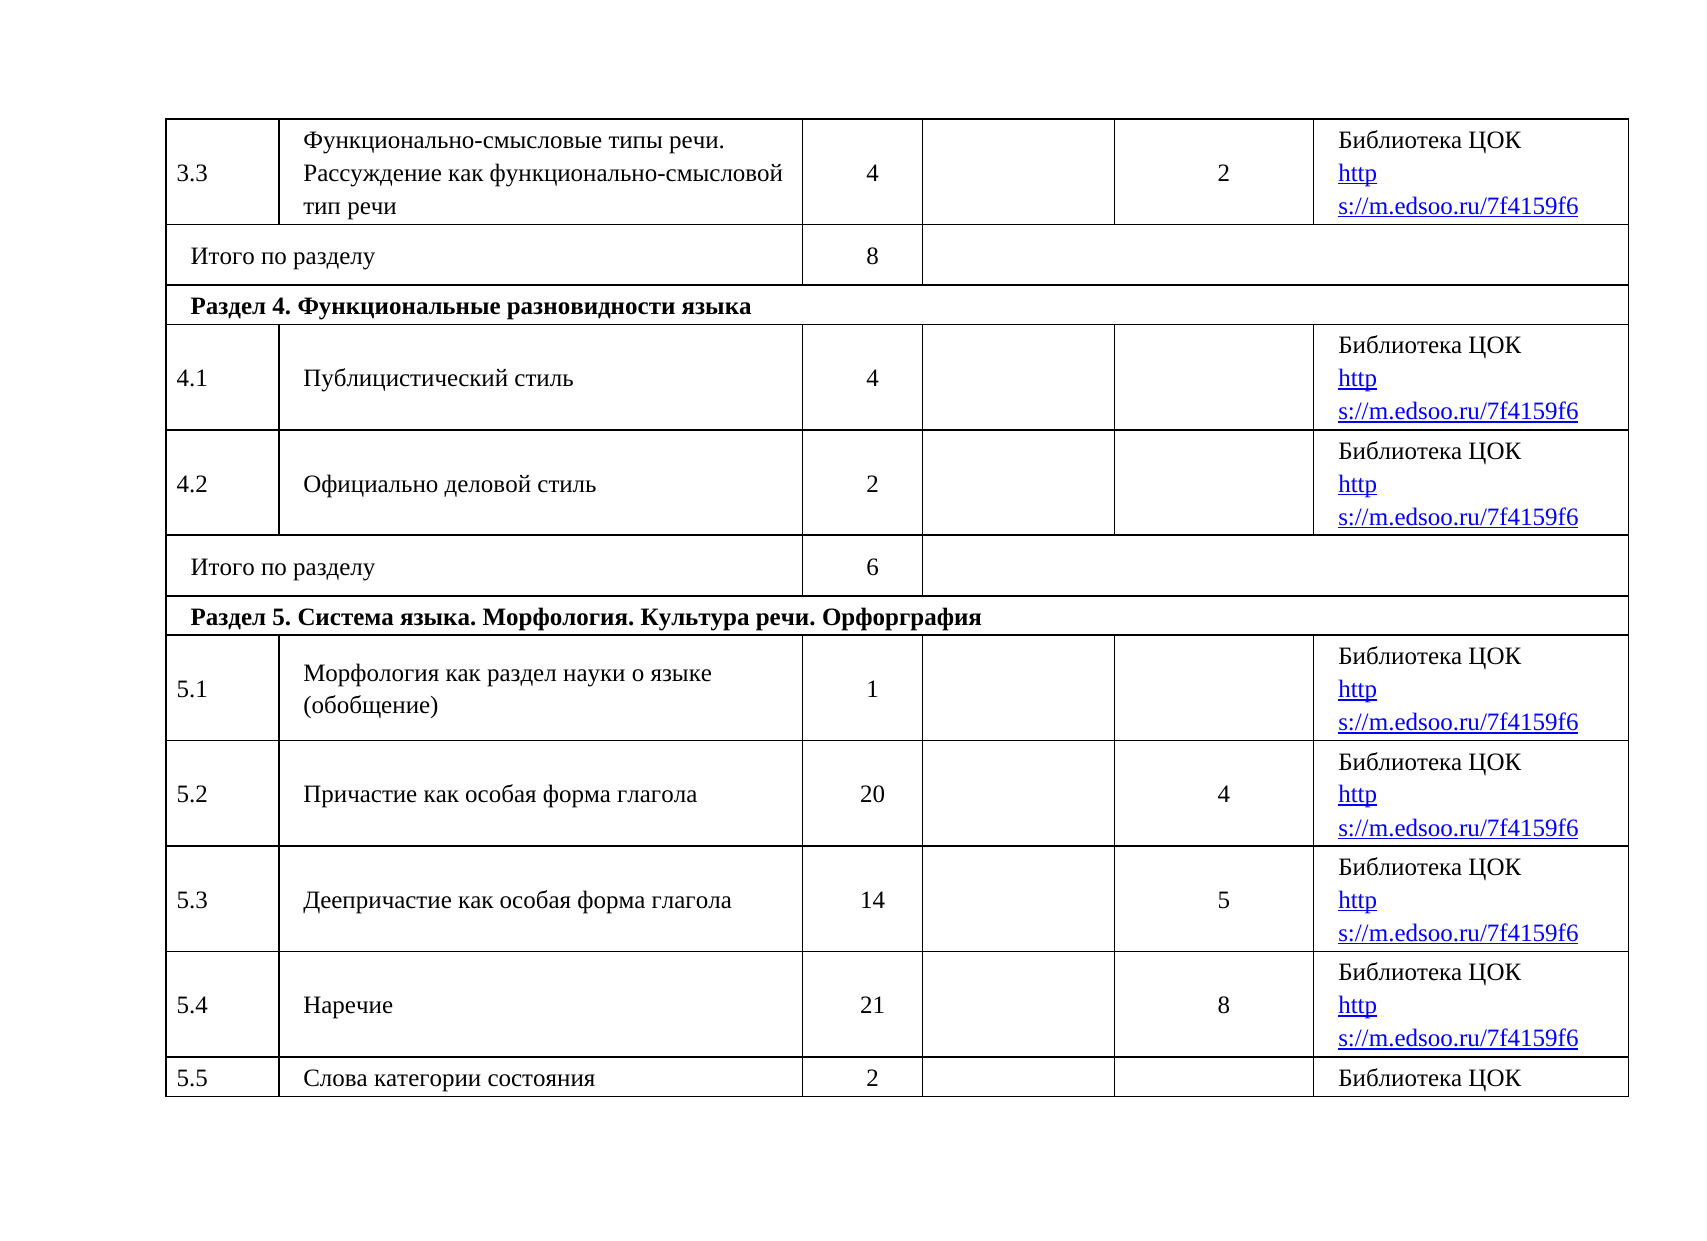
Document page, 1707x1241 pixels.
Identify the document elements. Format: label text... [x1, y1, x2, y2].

table_cell [923, 741, 1114, 845]
table_cell Деепричастие как особая форма глагола [280, 847, 802, 951]
table_cell Раздел 4. Функциональные разновидности языка [167, 286, 1628, 323]
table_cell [280, 1058, 802, 1096]
table_cell [923, 325, 1114, 429]
table_cell Библиотека ЦОК https://m.edsoo.ru/7f4159f6 [1314, 636, 1628, 740]
table_cell Итого по разделу [167, 536, 802, 595]
table_cell 5.2 [167, 741, 278, 845]
table_cell [1115, 1058, 1313, 1096]
table_cell [923, 847, 1114, 951]
table_cell 8 [803, 225, 922, 284]
table_cell Публицистический стиль [280, 325, 802, 429]
table_cell [923, 1058, 1114, 1096]
table_cell 4.1 [167, 325, 278, 429]
table_cell 3.3 [167, 120, 278, 223]
table_cell Морфология как раздел науки о языке (обобщение) [280, 636, 802, 740]
table_cell 1 [803, 636, 922, 740]
table_cell 2 [1115, 120, 1313, 223]
table_cell Итого по разделу [167, 225, 802, 284]
table_cell 20 [803, 741, 922, 845]
table_cell 2 [803, 431, 922, 534]
table_cell [1115, 325, 1313, 429]
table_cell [1314, 1058, 1628, 1096]
table_cell 5.1 [167, 636, 278, 740]
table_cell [1314, 952, 1628, 1056]
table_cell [1314, 120, 1628, 223]
table_cell 8 [1115, 952, 1313, 1056]
table_cell [1115, 636, 1313, 740]
table_cell Причастие как особая форма глагола [280, 741, 802, 845]
table_cell 4 [803, 120, 922, 223]
table_cell 14 [803, 847, 922, 951]
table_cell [1314, 847, 1628, 951]
table_cell [923, 536, 1628, 595]
table_cell 4 [1115, 741, 1313, 845]
table_cell 5 [1115, 847, 1313, 951]
table_cell 5.4 [167, 952, 278, 1056]
table_cell Библиотека ЦОК https://m.edsoo.ru/7f4159f6 [1314, 741, 1628, 845]
table_cell [923, 225, 1628, 284]
table_cell Раздел 5. Система языка. Морфология. Культура речи. Орфорграфия [167, 597, 1628, 634]
table_cell Библиотека ЦОК https://m.edsoo.ru/7f4159f6 [1314, 325, 1628, 429]
table_cell 21 [803, 952, 922, 1056]
table_cell 4 [803, 325, 922, 429]
table_cell [923, 952, 1114, 1056]
table_cell Официально деловой стиль [280, 431, 802, 534]
table_cell 2 [803, 1058, 922, 1096]
table_cell Библиотека ЦОК https://m.edsoo.ru/7f4159f6 [1314, 431, 1628, 534]
table_cell [923, 431, 1114, 534]
table_cell Функционально-смысловые типы речи. Рассуждение как функционально-смысловой тип речи [280, 120, 802, 223]
table_cell 6 [803, 536, 922, 595]
table_cell [923, 636, 1114, 740]
table_cell 5.3 [167, 847, 278, 951]
table_cell 5.5 [167, 1058, 278, 1096]
table_cell [1115, 431, 1313, 534]
table_cell 4.2 [167, 431, 278, 534]
table_cell Наречие [280, 952, 802, 1056]
table_cell [923, 120, 1114, 223]
